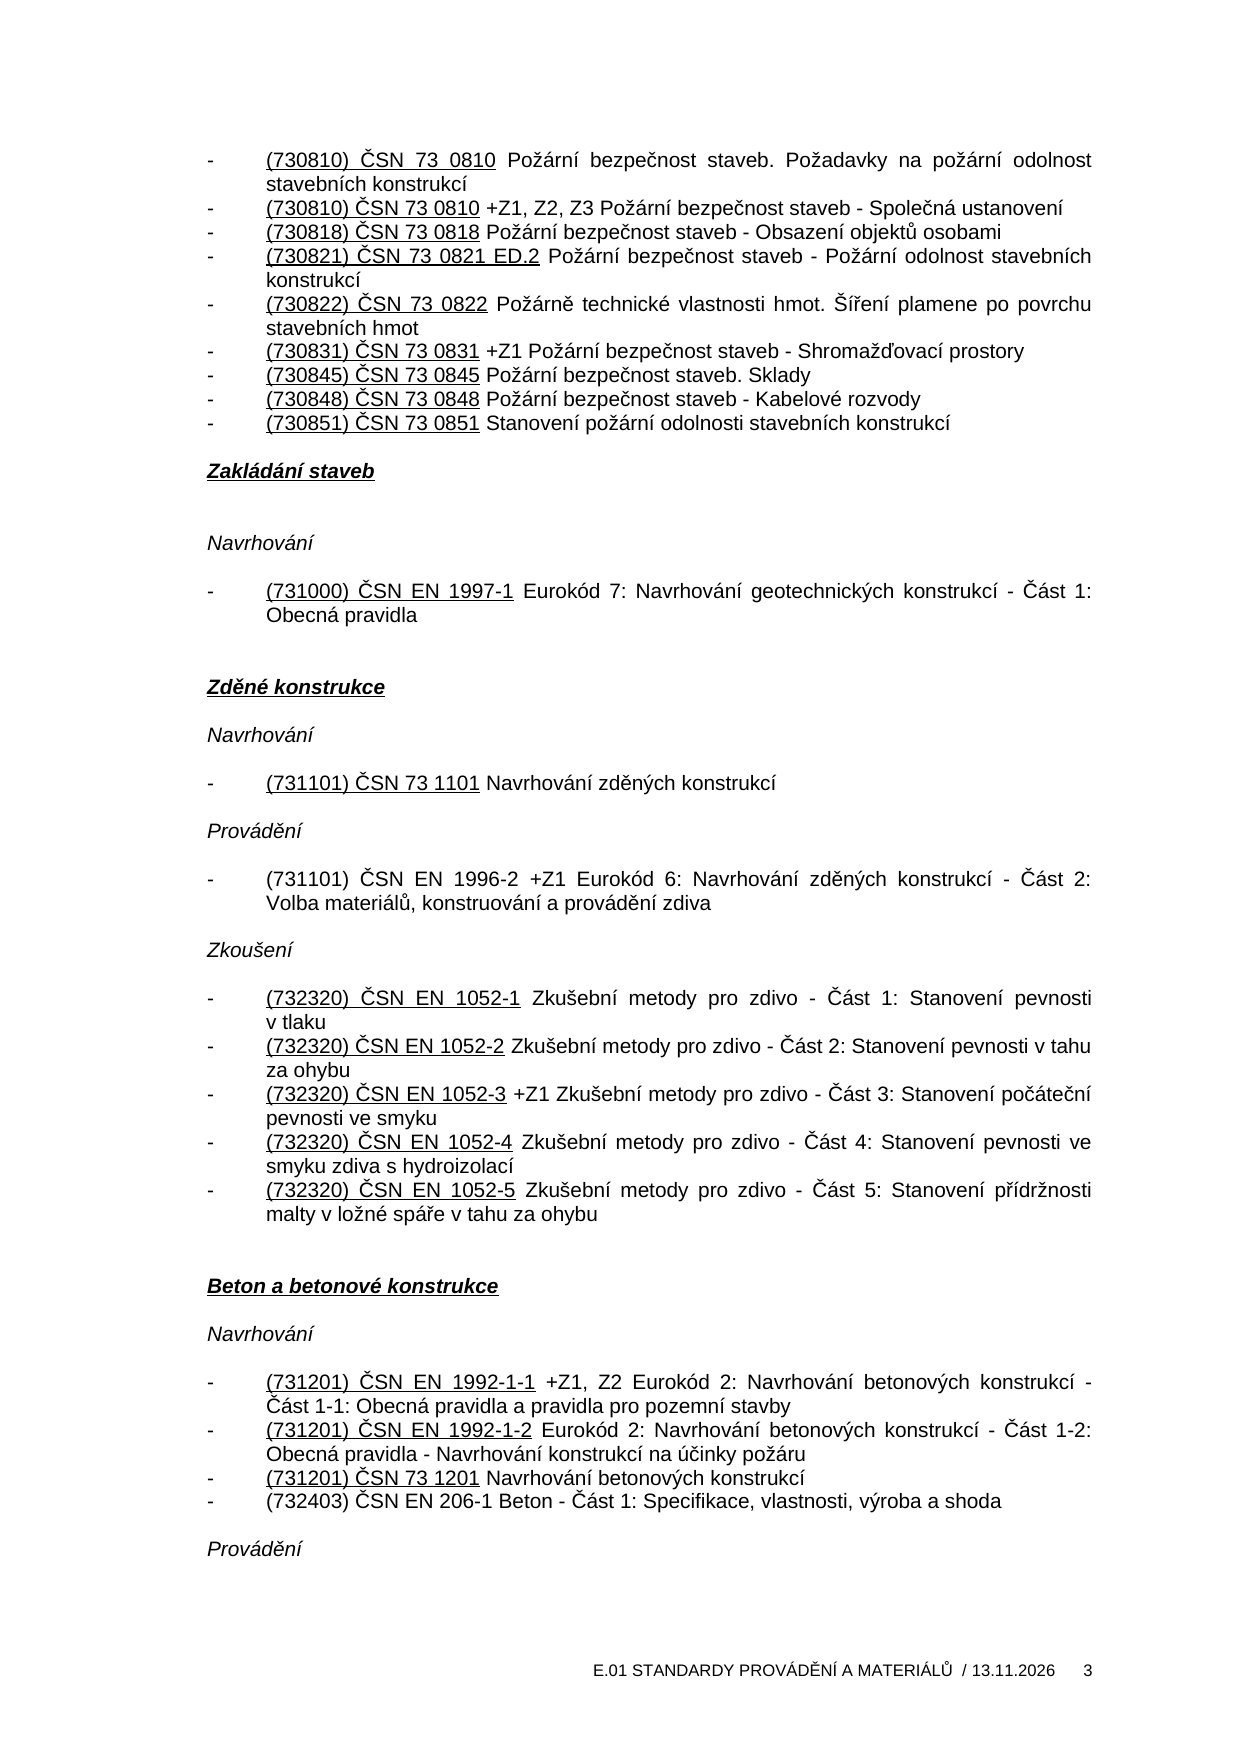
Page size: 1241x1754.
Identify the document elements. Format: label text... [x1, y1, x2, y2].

list (731201) ČSN EN 1992-1-1 +Z1, Z2 Eurokód 2: Navrhování betonových konstrukcí - Část 1-1: Obecná pravidla a pravidla pro pozemní stavby [207, 1369, 1092, 1417]
list (731000) ČSN EN 1997-1 Eurokód 7: Navrhování geotechnických konstrukcí - Část 1: Obecná pravidla [207, 579, 1092, 627]
list (731101) ČSN 73 1101 Navrhování zděných konstrukcí [207, 771, 1092, 794]
list (732320) ČSN EN 1052-4 Zkušební metody pro zdivo - Část 4: Stanovení pevnosti ve smyku zdiva s hydroizolací [207, 1130, 1092, 1178]
list (732320) ČSN EN 1052-3 +Z1 Zkušební metody pro zdivo - Část 3: Stanovení počáteční pevnosti ve smyku [207, 1082, 1092, 1130]
text Navrhování [207, 723, 1092, 747]
text Provádění [207, 818, 1092, 842]
list (730810) ČSN 73 0810 Požární bezpečnost staveb. Požadavky na požární odolnost stavebních konstrukcí [207, 148, 1092, 196]
list (731201) ČSN 73 1201 Navrhování betonových konstrukcí [207, 1465, 1092, 1489]
text Navrhování [207, 1322, 1092, 1346]
list (730822) ČSN 73 0822 Požárně technické vlastnosti hmot. Šíření plamene po povrchu stavebních hmot [207, 291, 1092, 339]
text Navrhování [207, 531, 1092, 555]
list (731101) ČSN EN 1996-2 +Z1 Eurokód 6: Navrhování zděných konstrukcí - Část 2: Volba materiálů, konstruování a provádění zdiva [207, 866, 1092, 914]
list (731201) ČSN EN 1992-1-2 Eurokód 2: Navrhování betonových konstrukcí - Část 1-2: Obecná pravidla - Navrhování konstrukcí na účinky požáru [207, 1417, 1092, 1465]
text Zakládání staveb [207, 459, 1092, 483]
text Provádění [207, 1537, 1092, 1561]
list (730845) ČSN 73 0845 Požární bezpečnost staveb. Sklady [207, 363, 1092, 387]
text Zkoušení [207, 938, 1092, 962]
list (730831) ČSN 73 0831 +Z1 Požární bezpečnost staveb - Shromažďovací prostory [207, 339, 1092, 363]
list (732320) ČSN EN 1052-1 Zkušební metody pro zdivo - Část 1: Stanovení pevnosti v tlaku [207, 986, 1092, 1034]
list (730810) ČSN 73 0810 +Z1, Z2, Z3 Požární bezpečnost staveb - Společná ustanovení [207, 196, 1092, 219]
list (732403) ČSN EN 206-1 Beton - Část 1: Specifikace, vlastnosti, výroba a shoda [207, 1489, 1092, 1513]
text Beton a betonové konstrukce [207, 1274, 1092, 1298]
list (732320) ČSN EN 1052-2 Zkušební metody pro zdivo - Část 2: Stanovení pevnosti v tahu za ohybu [207, 1034, 1092, 1082]
list (730821) ČSN 73 0821 ED.2 Požární bezpečnost staveb - Požární odolnost stavebních konstrukcí [207, 243, 1092, 291]
text Zděné konstrukce [207, 675, 1092, 699]
list (732320) ČSN EN 1052-5 Zkušební metody pro zdivo - Část 5: Stanovení přídržnosti malty v ložné spáře v tahu za ohybu [207, 1178, 1092, 1226]
list (730848) ČSN 73 0848 Požární bezpečnost staveb - Kabelové rozvody [207, 387, 1092, 411]
list (730818) ČSN 73 0818 Požární bezpečnost staveb - Obsazení objektů osobami [207, 219, 1092, 243]
list (730851) ČSN 73 0851 Stanovení požární odolnosti stavebních konstrukcí [207, 411, 1092, 435]
